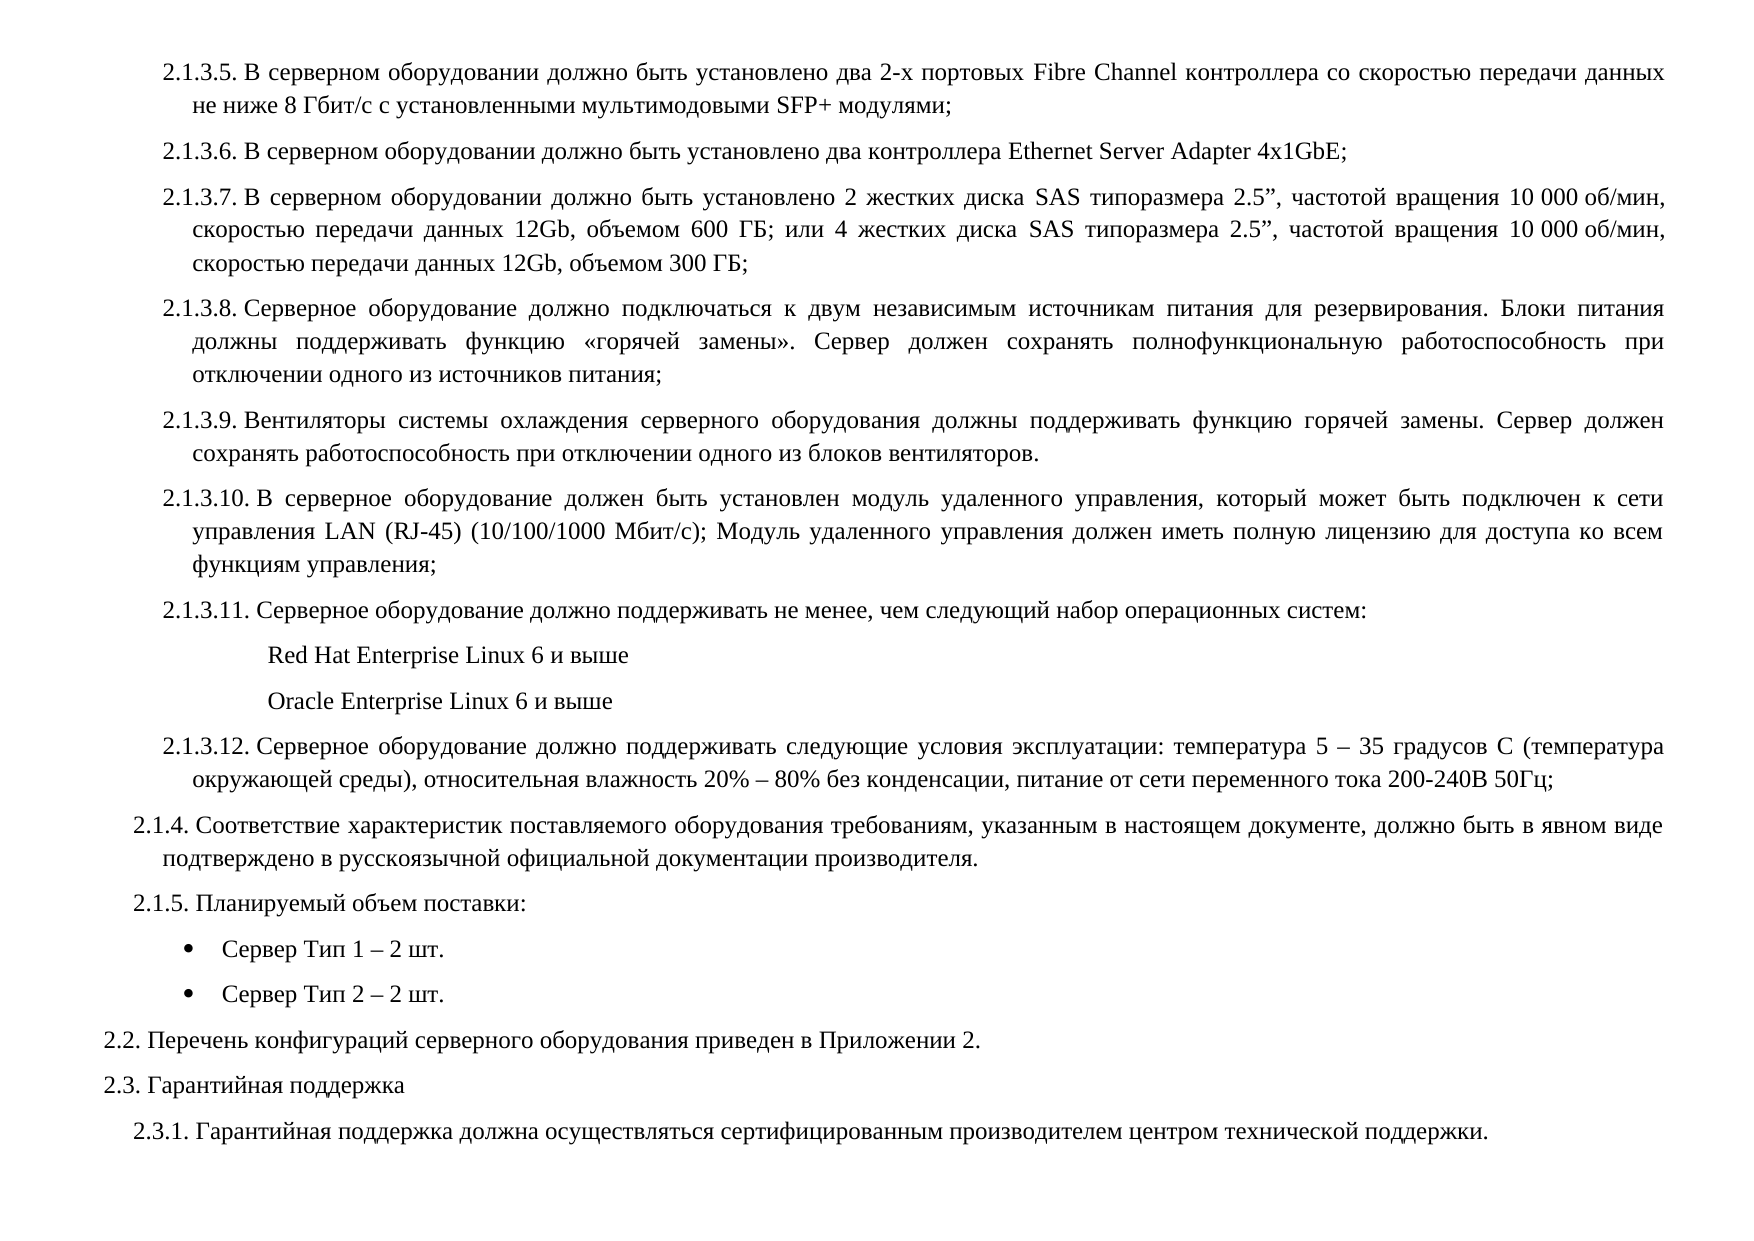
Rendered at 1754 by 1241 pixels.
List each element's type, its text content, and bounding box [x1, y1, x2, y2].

text 2.1.4. Соответствие характеристик поставляемого оборудования требованиям, указанным в настоящем документе, должно быть в явном виде подтверждено в русскоязычной официальной документации производителя. [133, 810, 1665, 872]
text 2.1.3.7. В серверном оборудовании должно быть установлено 2 жестких диска SAS типоразмера 2.5”, частотой вращения 10 000 об/мин, скоростью передачи данных 12Gb, объемом 600 ГБ; или 4 жестких диска SAS типоразмера 2.5”, частотой вращения 10 000 об/мин, скоростью передачи данных 12Gb, объемом 300 ГБ; [162, 182, 1665, 276]
text Red Hat Enterprise Linux 6 и выше [267, 640, 1665, 669]
text 2.3. Гарантийная поддержка [103, 1071, 1665, 1099]
list Сервер Тип 2 – 2 шт. [184, 979, 1665, 1008]
text 2.1.3.8. Серверное оборудование должно подключаться к двум независимым источникам питания для резервирования. Блоки питания должны поддерживать функцию «горячей замены». Сервер должен сохранять полнофункциональную работоспособность при отключении одного из источников питания; [162, 293, 1665, 388]
text 2.1.3.9. Вентиляторы системы охлаждения серверного оборудования должны поддерживать функцию горячей замены. Сервер должен сохранять работоспособность при отключении одного из блоков вентиляторов. [162, 405, 1665, 466]
text 2.1.3.10. В серверное оборудование должен быть установлен модуль удаленного управления, который может быть подключен к сети управления LAN (RJ-45) (10/100/1000 Мбит/с); Модуль удаленного управления должен иметь полную лицензию для доступа ко всем функциям управления; [162, 483, 1665, 578]
list Сервер Тип 1 – 2 шт. [184, 934, 1665, 963]
text 2.1.3.5. В серверном оборудовании должно быть установлено два 2-х портовых Fibre Channel контроллера со скоростью передачи данных не ниже 8 Гбит/с с установленными мультимодовыми SFP+ модулями; [162, 57, 1665, 119]
text 2.2. Перечень конфигураций серверного оборудования приведен в Приложении 2. [103, 1025, 1665, 1054]
text 2.1.3.11. Серверное оборудование должно поддерживать не менее, чем следующий набор операционных систем: [162, 595, 1665, 623]
text 2.1.3.12. Серверное оборудование должно поддерживать следующие условия эксплуатации: температура 5 – 35 градусов С (температура окружающей среды), относительная влажность 20% – 80% без конденсации, питание от сети переменного тока 200-240В 50Гц; [162, 731, 1665, 793]
text Oracle Enterprise Linux 6 и выше [267, 686, 1665, 714]
text 2.3.1. Гарантийная поддержка должна осуществляться сертифицированным производителем центром технической поддержки. [133, 1116, 1665, 1145]
text 2.1.3.6. В серверном оборудовании должно быть установлено два контроллера Ethernet Server Adapter 4x1GbE; [162, 136, 1665, 165]
text 2.1.5. Планируемый объем поставки: [133, 888, 1665, 917]
